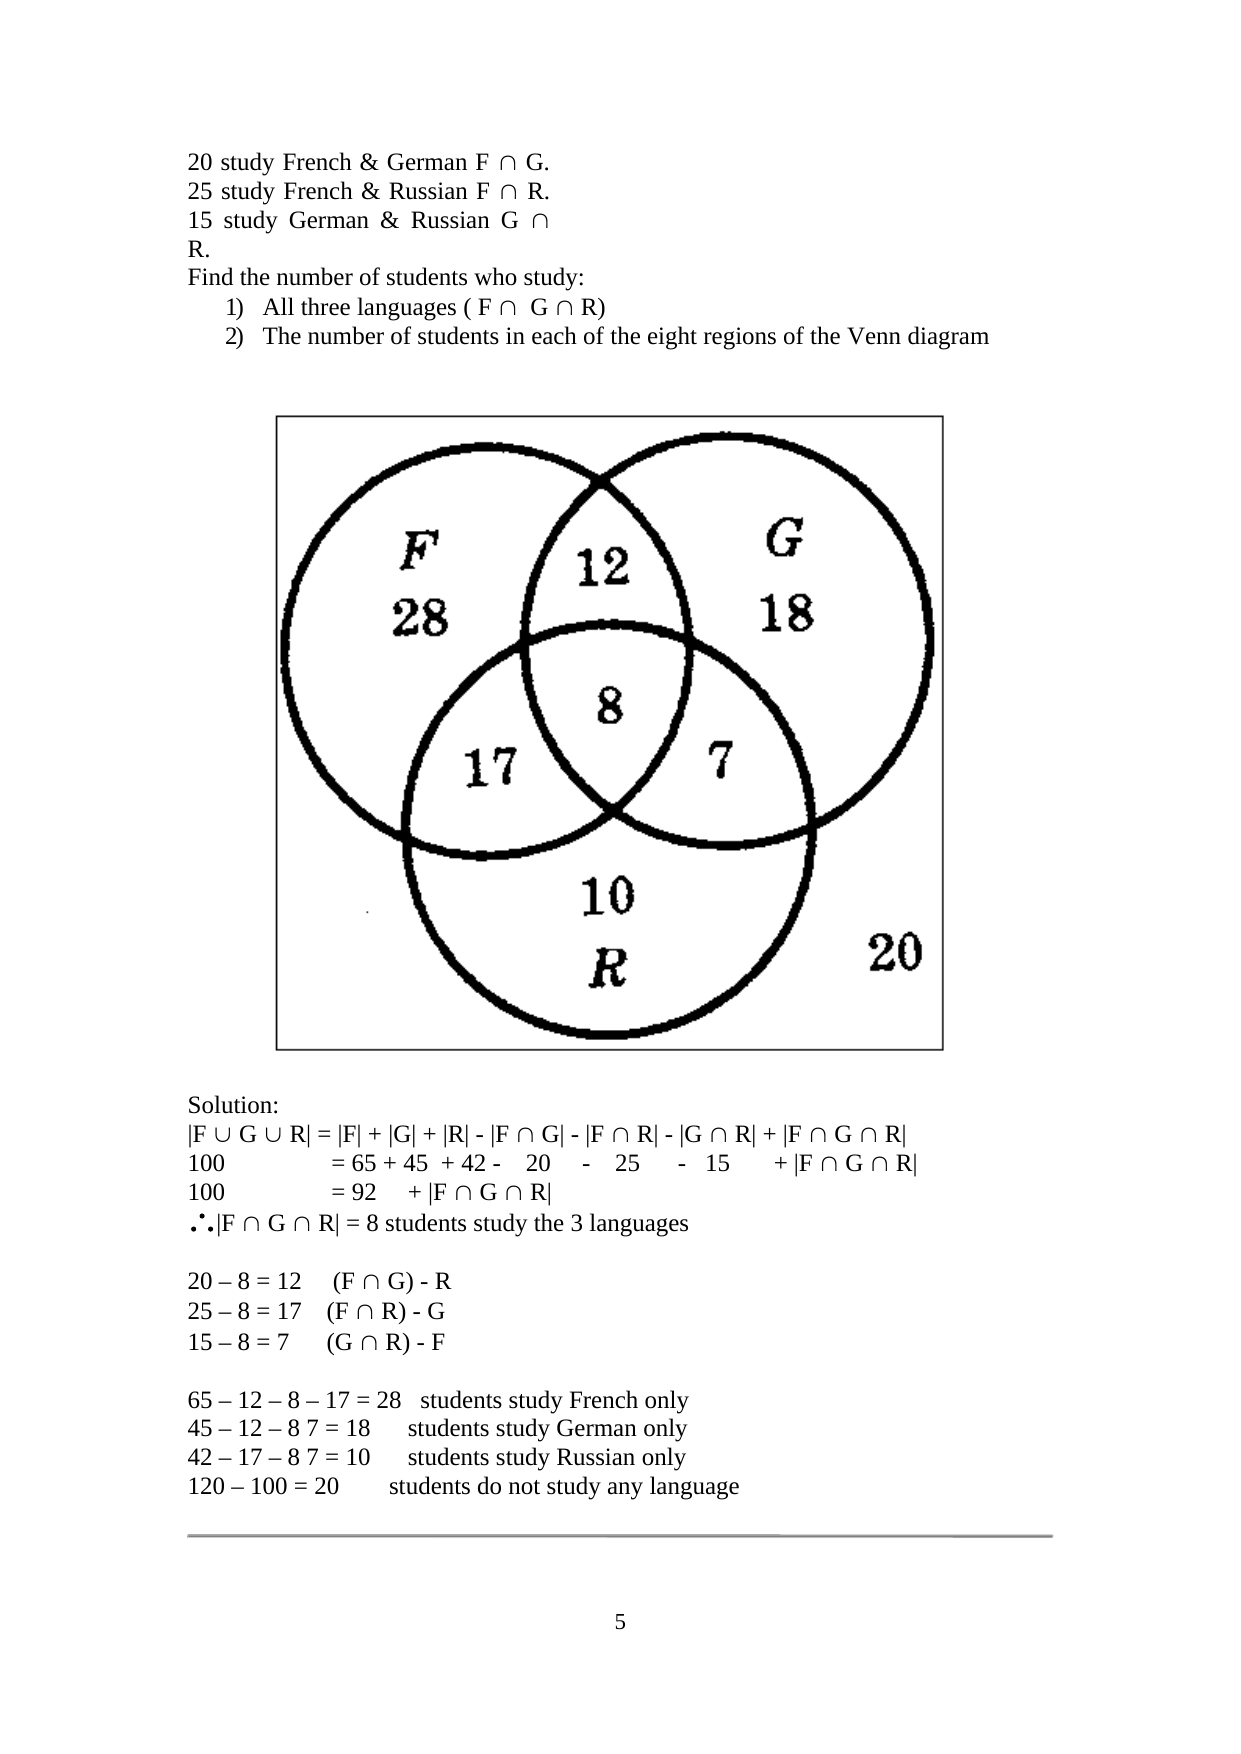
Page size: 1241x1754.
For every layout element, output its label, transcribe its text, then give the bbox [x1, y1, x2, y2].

text Solution: [187, 1090, 1034, 1119]
text 45 – 12 – 8 7 = 18 students study German only [187, 1413, 1034, 1442]
text 120 – 100 = 20 students do not study any language [187, 1471, 1034, 1500]
list The number of students in each of the eight regions of the Venn diagram [225, 322, 1065, 350]
text 25 – 8 = 17 (F  R) - G [187, 1295, 1034, 1326]
text 20 study French & German F  G. 25 study French & Russian F  R. 15 study German & Russian G  R. [187, 147, 550, 262]
text 20 – 8 = 12 (F  G) - R [187, 1266, 1034, 1295]
text 15 – 8 = 7 (G  R) - F [187, 1326, 1034, 1356]
text 42 – 17 – 8 7 = 10 students study Russian only [187, 1442, 1034, 1471]
text |F  G  R| = 8 students study the 3 languages [187, 1208, 1034, 1238]
text |F  G  R| = |F| + |G| + |R| - |F  G| - |F  R| - |G  R| + |F  G  R| 100 = 65 + 45 + 42 - 20 - 25 - 15 + |F  G  R| [187, 1119, 921, 1176]
text 100 = 92 + |F  G  R| [187, 1176, 1034, 1207]
list All three languages ( F  G  R) [225, 291, 1065, 322]
text Find the number of students who study: [187, 262, 1065, 291]
text 65 – 12 – 8 – 17 = 28 students study French only [187, 1385, 1034, 1413]
picture [262, 408, 958, 1065]
